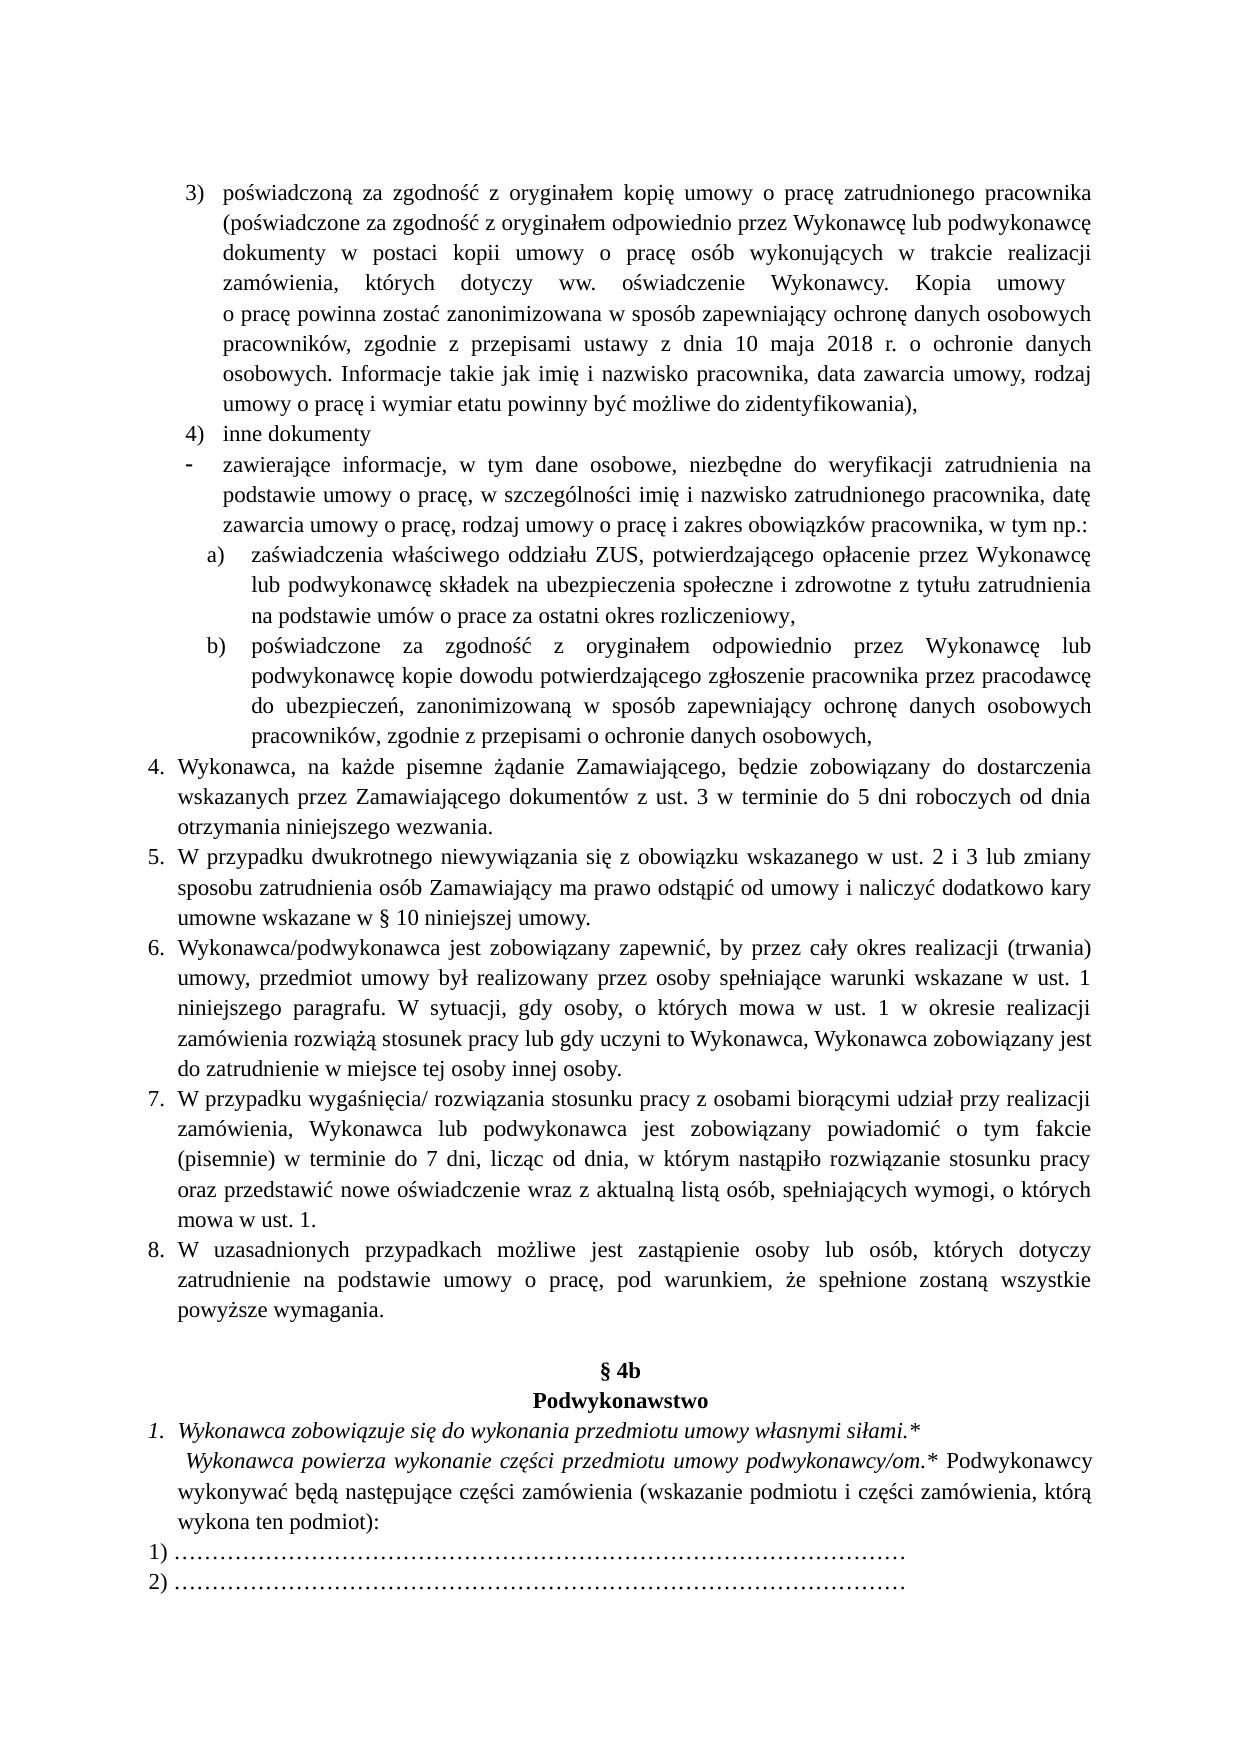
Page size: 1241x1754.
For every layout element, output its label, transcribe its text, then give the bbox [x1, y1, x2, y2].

list Wykonawca powierza wykonanie części przedmiotu umowy podwykonawcy/om.* Podwykonawcy wykonywać będą następujące części zamówienia (wskazanie podmiotu i części zamówienia, którą wykona ten podmiot): [177, 1448, 1093, 1534]
list Wykonawca, na każde pisemne żądanie Zamawiającego, będzie zobowiązany do dostarczenia wskazanych przez Zamawiającego dokumentów z ust. 3 w terminie do 5 dni roboczych od dnia otrzymania niniejszego wezwania. [148, 753, 1093, 839]
list poświadczone za zgodność z oryginałem odpowiednio przez Wykonawcę lub podwykonawcę kopie dowodu potwierdzającego zgłoszenie pracownika przez pracodawcę do ubezpieczeń, zanonimizowaną w sposób zapewniający ochronę danych osobowych pracowników, zgodnie z przepisami o ochronie danych osobowych, [207, 632, 1093, 749]
text 2) …………………………………………………………………………………… [148, 1568, 1093, 1595]
list zaświadczenia właściwego oddziału ZUS, potwierdzającego opłacenie przez Wykonawcę lub podwykonawcę składek na ubezpieczenia społeczne i zdrowotne z tytułu zatrudnienia na podstawie umów o prace za ostatni okres rozliczeniowy, [207, 541, 1093, 628]
list W przypadku wygaśnięcia/ rozwiązania stosunku pracy z osobami biorącymi udział przy realizacji zamówienia, Wykonawca lub podwykonawca jest zobowiązany powiadomić o tym fakcie (pisemnie) w terminie do 7 dni, licząc od dnia, w którym nastąpiło rozwiązanie stosunku pracy oraz przedstawić nowe oświadczenie wraz z aktualną listą osób, spełniających wymogi, o których mowa w ust. 1. [148, 1085, 1093, 1232]
text Podwykonawstwo [148, 1387, 1093, 1413]
text 1) …………………………………………………………………………………… [148, 1538, 1093, 1564]
list W uzasadnionych przypadkach możliwe jest zastąpienie osoby lub osób, których dotyczy zatrudnienie na podstawie umowy o pracę, pod warunkiem, że spełnione zostaną wszystkie powyższe wymagania. [148, 1236, 1093, 1323]
list poświadczoną za zgodność z oryginałem kopię umowy o pracę zatrudnionego pracownika (poświadczone za zgodność z oryginałem odpowiednio przez Wykonawcę lub podwykonawcę dokumenty w postaci kopii umowy o pracę osób wykonujących w trakcie realizacji zamówienia, których dotyczy ww. oświadczenie Wykonawcy. Kopia umowy o pracę powinna zostać zanonimizowana w sposób zapewniający ochronę danych osobowych pracowników, zgodnie z przepisami ustawy z dnia 10 maja 2018 r. o ochronie danych osobowych. Informacje takie jak imię i nazwisko pracownika, data zawarcia umowy, rodzaj umowy o pracę i wymiar etatu powinny być możliwe do zidentyfikowania), [185, 179, 1093, 417]
list zawierające informacje, w tym dane osobowe, niezbędne do weryfikacji zatrudnienia na podstawie umowy o pracę, w szczególności imię i nazwisko zatrudnionego pracownika, datę zawarcia umowy o pracę, rodzaj umowy o pracę i zakres obowiązków pracownika, w tym np.: [185, 451, 1093, 537]
list Wykonawca zobowiązuje się do wykonania przedmiotu umowy własnymi siłami.* [148, 1417, 1093, 1444]
text § 4b [148, 1357, 1093, 1383]
list W przypadku dwukrotnego niewywiązania się z obowiązku wskazanego w ust. 2 i 3 lub zmiany sposobu zatrudnienia osób Zamawiający ma prawo odstąpić od umowy i naliczyć dodatkowo kary umowne wskazane w § 10 niniejszej umowy. [148, 843, 1093, 930]
list inne dokumenty [185, 421, 1093, 447]
list Wykonawca/podwykonawca jest zobowiązany zapewnić, by przez cały okres realizacji (trwania) umowy, przedmiot umowy był realizowany przez osoby spełniające warunki wskazane w ust. 1 niniejszego paragrafu. W sytuacji, gdy osoby, o których mowa w ust. 1 w okresie realizacji zamówienia rozwiążą stosunek pracy lub gdy uczyni to Wykonawca, Wykonawca zobowiązany jest do zatrudnienie w miejsce tej osoby innej osoby. [148, 934, 1093, 1081]
